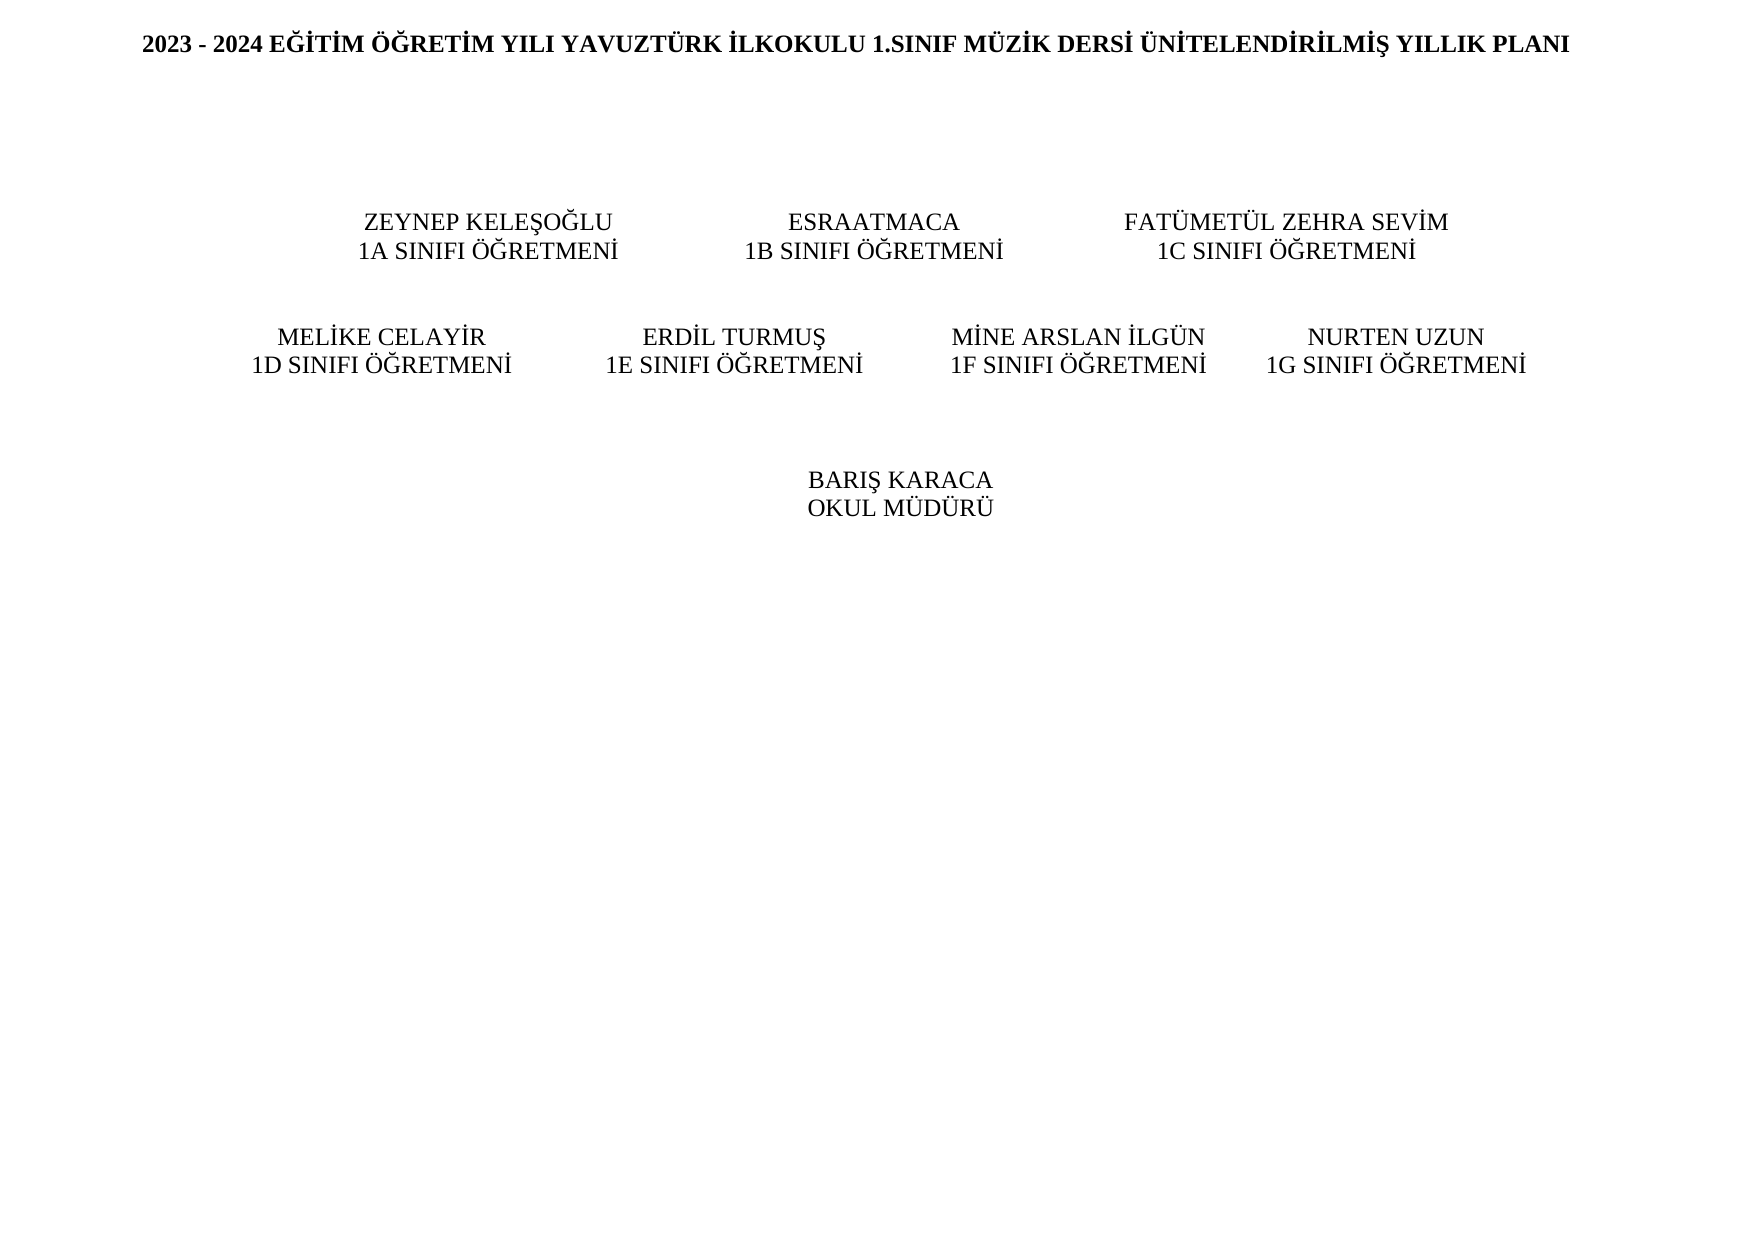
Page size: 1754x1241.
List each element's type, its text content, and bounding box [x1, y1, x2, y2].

table_header MELİKE CELAYİR 1D SINIFI ÖĞRETMENİ [208, 322, 556, 379]
text BARIŞ KARACA [148, 465, 1653, 493]
table_header FATÜMETÜL ZEHRA SEVİM 1C SINIFI ÖĞRETMENİ [1069, 208, 1504, 265]
table_header ESRAATMACA 1B SINIFI ÖĞRETMENİ [680, 208, 1068, 265]
table_header ERDİL TURMUŞ 1E SINIFI ÖĞRETMENİ [556, 322, 913, 379]
table_header ZEYNEP KELEŞOĞLU 1A SINIFI ÖĞRETMENİ [297, 208, 679, 265]
table_header NURTEN UZUN 1G SINIFI ÖĞRETMENİ [1244, 322, 1548, 379]
text OKUL MÜDÜRÜ [148, 493, 1653, 522]
table_header MİNE ARSLAN İLGÜN 1F SINIFI ÖĞRETMENİ [913, 322, 1244, 379]
